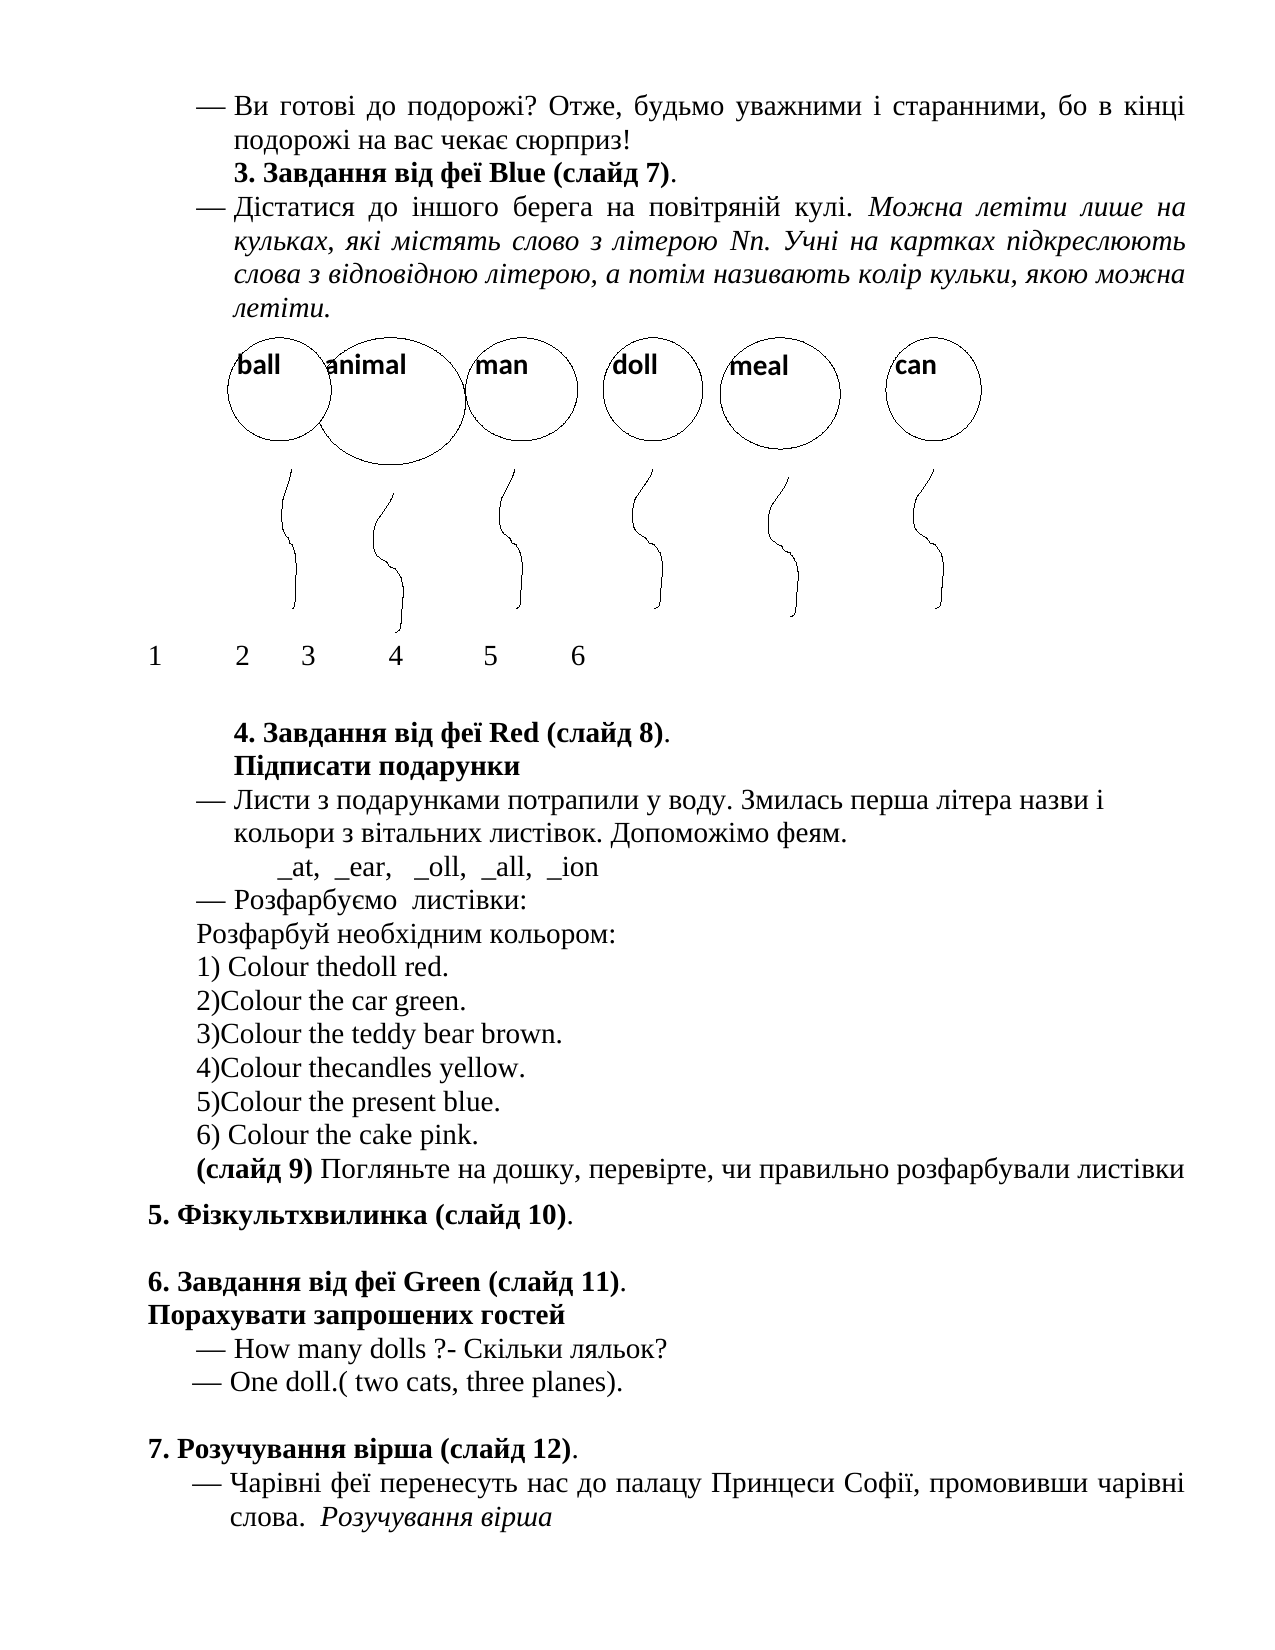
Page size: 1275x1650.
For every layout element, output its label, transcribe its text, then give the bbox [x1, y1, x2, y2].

list Листи з подарунками потрапили у воду. Змилась перша літера назви і кольори з вітальних листівок. Допоможімо феям. [196, 782, 1186, 849]
list Чарівні феї перенесуть нас до палацу Принцеси Софії, промовивши чарівні слова. Розучування вірша [192, 1465, 1186, 1532]
list One doll.( two cats, three planes). [192, 1364, 1186, 1398]
text Порахувати запрошених гостей [148, 1297, 1186, 1331]
text 4. Завдання від феї Red (слайд 8). [233, 715, 1186, 748]
text _at, _ear, _oll, _all, _ion [233, 849, 1186, 882]
list Дістатися до іншого берега на повітряній кулі. Можна летіти лише на кульках, які містять слово з літерою Nn. Учні на картках підкреслюють слова з відповідною літерою, а потім називають колір кульки, якою можна летіти. [196, 189, 1186, 323]
text Розфарбуй необхідним кольором: 1) Colour thedoll red. 2)Colour the car green. 3)Colour the teddy bear brown. 4)Colour thecandles yellow. 5)Colour the present blue. [196, 916, 1186, 1117]
text 3. Завдання від феї Blue (слайд 7). [233, 156, 1186, 189]
list Розфарбуємо листівки: [196, 882, 1186, 916]
text 1 2 3 4 5 6 [148, 638, 1186, 671]
text 6) Colour the cake pink. (слайд 9) Погляньте на дошку, перевірте, чи правильно розфарбували листівки [196, 1117, 1186, 1184]
text 5. Фізкультхвилинка (слайд 10). [148, 1197, 1186, 1230]
text Підписати подарунки [233, 748, 1186, 782]
text 7. Розучування вірша (слайд 12). [148, 1432, 1186, 1465]
list How many dolls ?- Скільки ляльок? [196, 1331, 1186, 1364]
list Ви готові до подорожі? Отже, будьмо уважними і старанними, бо в кінці подорожі на вас чекає сюрприз! [196, 88, 1186, 156]
text 6. Завдання від феї Green (слайд 11). [148, 1264, 1186, 1297]
